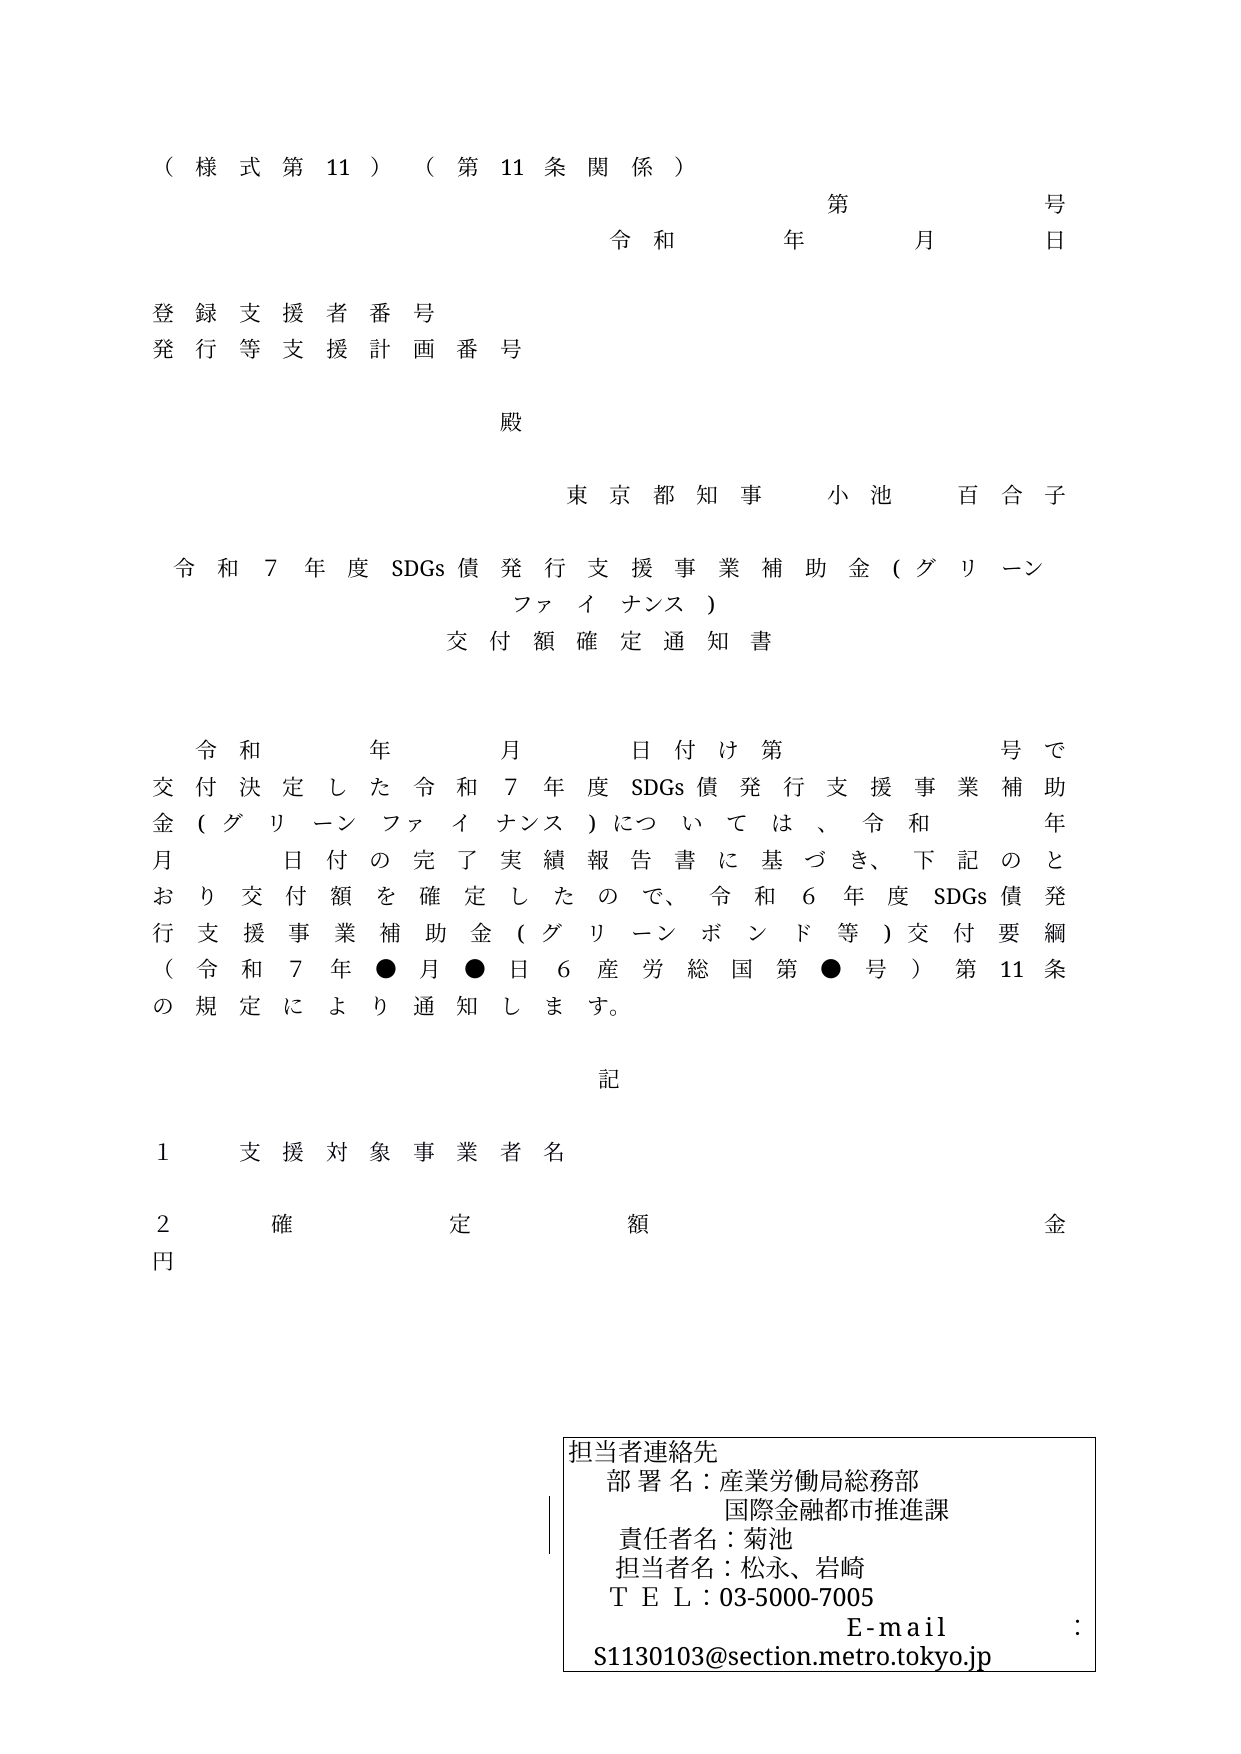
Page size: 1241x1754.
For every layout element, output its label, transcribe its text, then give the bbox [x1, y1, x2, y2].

text 令和 年 月 日付け第 号で交付決定した令和７年度SDGs債発行支援事業補助金(グリーンファイナンス)については、令和 年 月 日付の完了実績報告書に基づき、下記のとおり交付額を確定したので、令和６年度SDGs債発行支援事業補助金(グリーンボンド等)交付要綱（令和７年●月●日６産労総国第●号）第11条の規定により通知します。 [152, 731, 1088, 1023]
text ２ 確 定 額 金 円 [152, 1205, 1088, 1278]
text 記 [152, 1059, 1088, 1096]
text １ 支援対象事業者名 [152, 1132, 1088, 1169]
text 交付額確定通知書 [152, 622, 1088, 658]
text 第 号 [152, 184, 1088, 221]
text 発行等支援計画番号 [152, 330, 1088, 367]
text （様式第11）（第11条関係） [152, 148, 1088, 184]
text 東京都知事 小池 百合子 [152, 476, 1088, 512]
text 令和 年 月 日 [152, 221, 1088, 257]
text 登録支援者番号 [152, 294, 1088, 330]
text 令和７年度SDGs債発行支援事業補助金(グリーンファイナンス) [152, 549, 1088, 622]
text 殿 [152, 403, 1088, 439]
